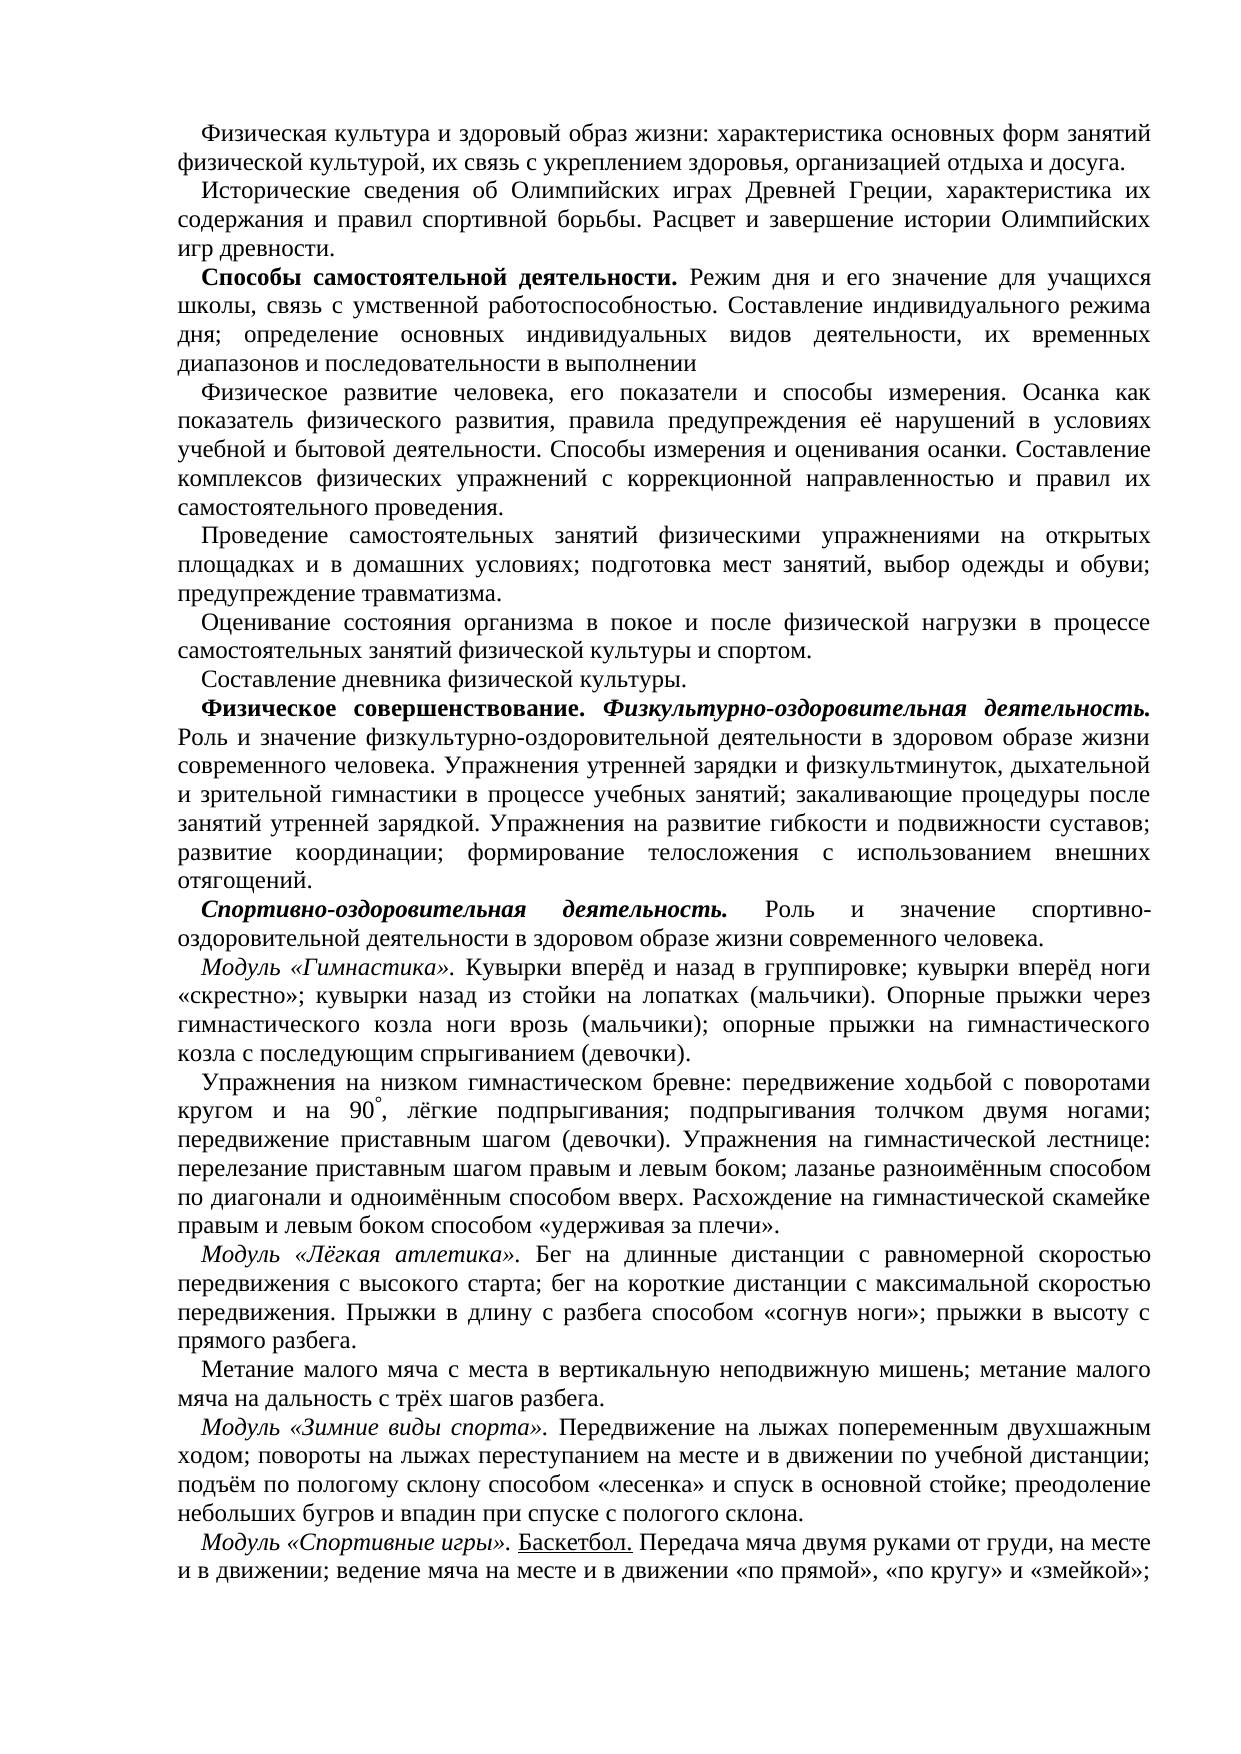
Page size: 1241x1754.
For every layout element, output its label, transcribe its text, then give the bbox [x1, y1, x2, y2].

text Метание малого мяча с места в вертикальную неподвижную мишень; метание малого мяча на дальность с трёх шагов разбега. [177, 1354, 1152, 1412]
text Физическое совершенствование. Физкультурно-оздоровительная деятельность. Роль и значение физкультурно-оздоровительной деятельности в здоровом образе жизни современного человека. Упражнения утренней зарядки и физкультминуток, дыхательной и зрительной гимнастики в процессе учебных занятий; закаливающие процедуры после занятий утренней зарядкой. Упражнения на развитие гибкости и подвижности суставов; развитие координации; формирование телосложения с использованием внешних отягощений. [177, 693, 1152, 894]
text Составление дневника физической культуры. [177, 664, 1152, 693]
text Оценивание состояния организма в покое и после физической нагрузки в процессе самостоятельных занятий физической культуры и спортом. [177, 607, 1152, 664]
text Способы самостоятельной деятельности. Режим дня и его значение для учащихся школы, связь с умственной работоспособностью. Составление индивидуального режима дня; определение основных индивидуальных видов деятельности, их временных диапазонов и последовательности в выполнении [177, 262, 1152, 377]
text Модуль «Лёгкая атлетика». Бег на длинные дистанции с равномерной скоростью передвижения с высокого старта; бег на короткие дистанции с максимальной скоростью передвижения. Прыжки в длину с разбега способом «согнув ноги»; прыжки в высоту с прямого разбега. [177, 1239, 1152, 1354]
text Проведение самостоятельных занятий физическими упражнениями на открытых площадках и в домашних условиях; подготовка мест занятий, выбор одежды и обуви; предупреждение травматизма. [177, 521, 1152, 607]
text Исторические сведения об Олимпийских играх Древней Греции, характеристика их содержания и правил спортивной борьбы. Расцвет и завершение истории Олимпийских игр древности. [177, 176, 1152, 262]
text Упражнения на низком гимнастическом бревне: передвижение ходьбой с поворотами кругом и на 90, лёгкие подпрыгивания; подпрыгивания толчком двумя ногами; передвижение приставным шагом (девочки). Упражнения на гимнастической лестнице: перелезание приставным шагом правым и левым боком; лазанье разноимённым способом по диагонали и одноимённым способом вверх. Расхождение на гимнастической скамейке правым и левым боком способом «удерживая за плечи». [177, 1067, 1152, 1239]
text Физическое развитие человека, его показатели и способы измерения. Осанка как показатель физического развития, правила предупреждения её нарушений в условиях учебной и бытовой деятельности. Способы измерения и оценивания осанки. Составление комплексов физических упражнений с коррекционной направленностью и правил их самостоятельного проведения. [177, 377, 1152, 521]
text Спортивно-оздоровительная деятельность. Роль и значение спортивно-оздоровительной деятельности в здоровом образе жизни современного человека. [177, 894, 1152, 952]
text Модуль «Зимние виды спорта». Передвижение на лыжах попеременным двухшажным ходом; повороты на лыжах переступанием на месте и в движении по учебной дистанции; подъём по пологому склону способом «лесенка» и спуск в основной стойке; преодоление небольших бугров и впадин при спуске с пологого склона. [177, 1412, 1152, 1527]
text Физическая культура и здоровый образ жизни: характеристика основных форм занятий физической культурой, их связь с укреплением здоровья, организацией отдыха и досуга. [177, 118, 1152, 176]
text Модуль «Гимнастика». Кувырки вперёд и назад в группировке; кувырки вперёд ноги «скрестно»; кувырки назад из стойки на лопатках (мальчики). Опорные прыжки через гимнастического козла ноги врозь (мальчики); опорные прыжки на гимнастического козла с последующим спрыгиванием (девочки). [177, 952, 1152, 1067]
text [177, 1527, 1152, 1584]
